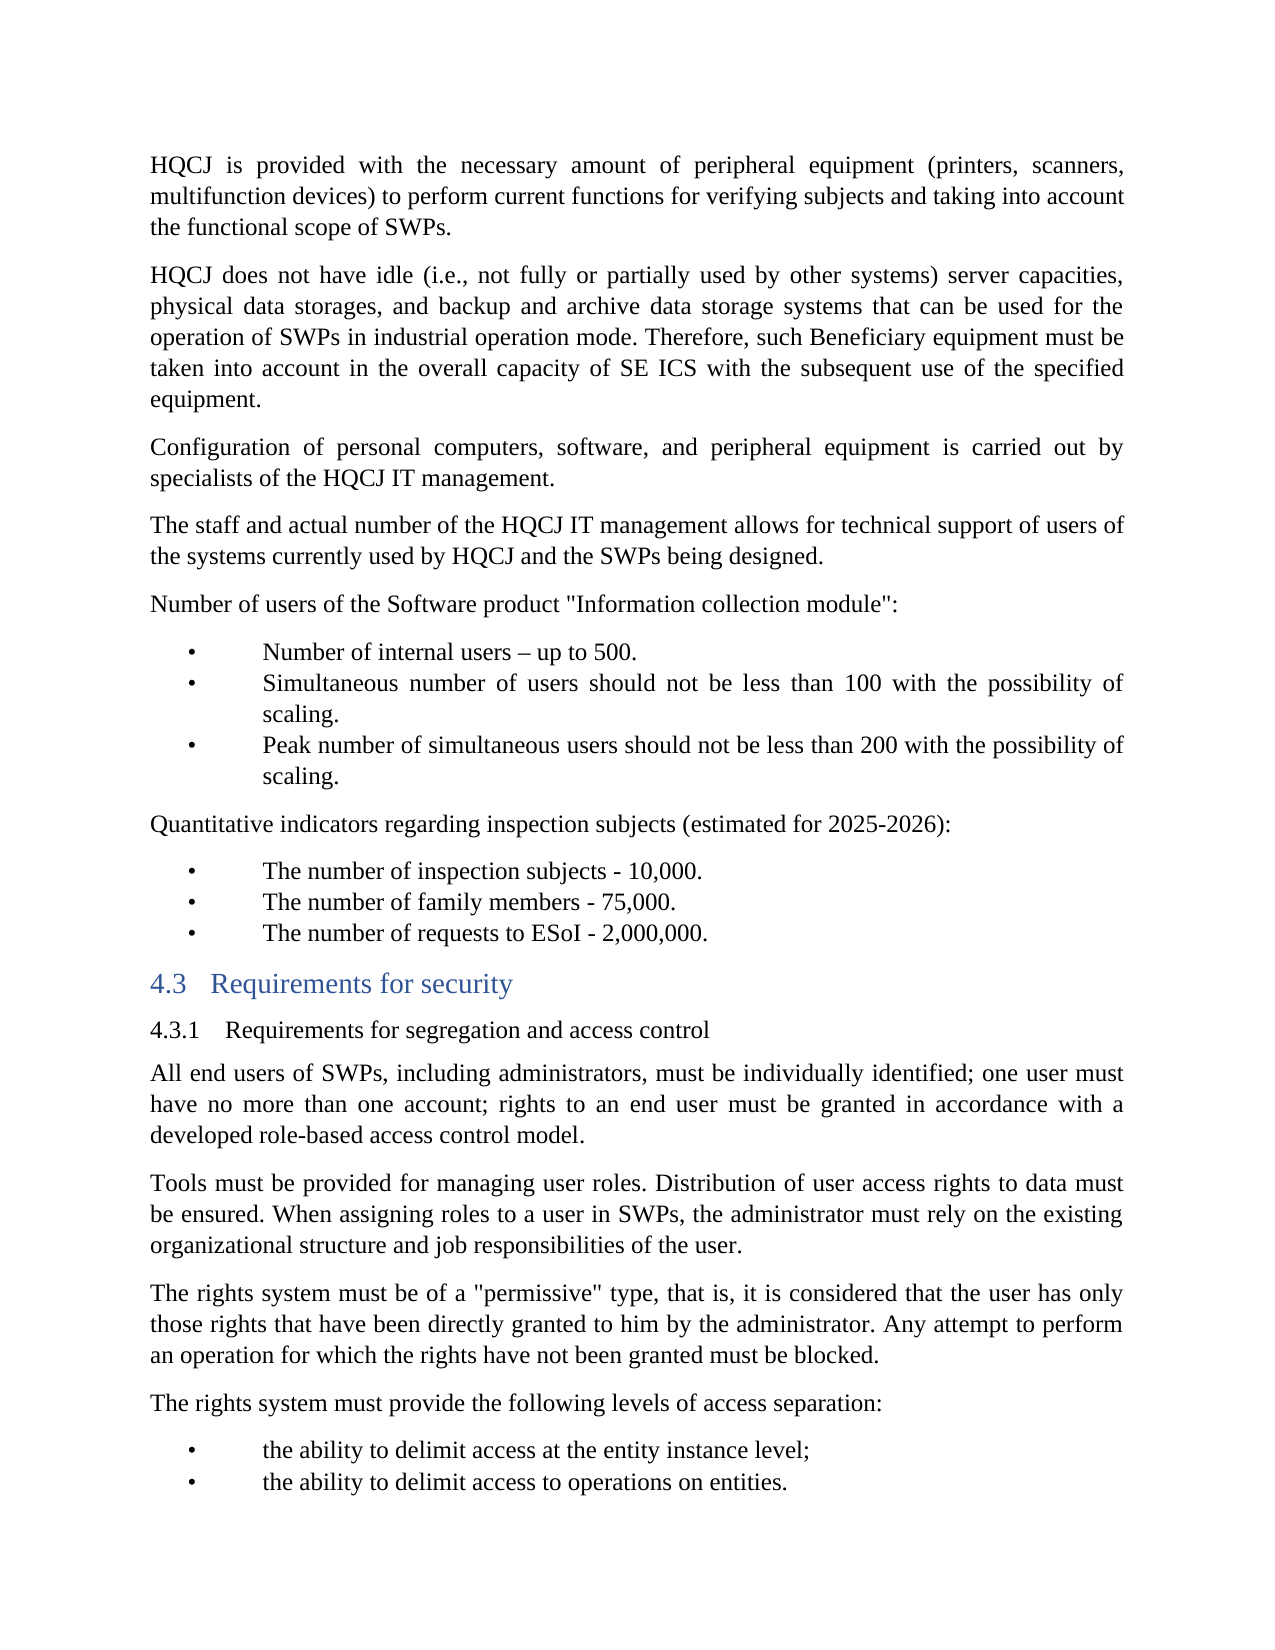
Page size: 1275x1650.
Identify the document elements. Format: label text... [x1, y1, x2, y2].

text Number of users of the Software product "Information collection module": [150, 589, 1125, 618]
list The number of family members - 75,000. [187, 887, 1125, 916]
text Configuration of personal computers, software, and peripheral equipment is carried out by specialists of the HQCJ IT management. [150, 432, 1125, 491]
text All end users of SWPs, including administrators, must be individually identified; one user must have no more than one account; rights to an end user must be granted in accordance with a developed role-based access control model. [150, 1058, 1125, 1149]
subtitle Requirements for segregation and access control [150, 1015, 1125, 1044]
text HQCJ does not have idle (i.e., not fully or partially used by other systems) server capacities, physical data storages, and backup and archive data storage systems that can be used for the operation of SWPs in industrial operation mode. Therefore, such Beneficiary equipment must be taken into account in the overall capacity of SE ICS with the subsequent use of the specified equipment. [150, 260, 1125, 413]
list The number of requests to ESoI - 2,000,000. [187, 918, 1125, 947]
list Peak number of simultaneous users should not be less than 200 with the possibility of scaling. [187, 730, 1125, 790]
subtitle Requirements for security [150, 966, 1125, 1000]
text The rights system must be of a "permissive" type, that is, it is considered that the user has only those rights that have been directly granted to him by the administrator. Any attempt to perform an operation for which the rights have not been granted must be blocked. [150, 1278, 1125, 1369]
list Number of internal users – up to 500. [187, 637, 1125, 666]
list the ability to delimit access at the entity instance level; [187, 1436, 1125, 1464]
text The rights system must provide the following levels of access separation: [150, 1388, 1125, 1417]
list The number of inspection subjects - 10,000. [187, 856, 1125, 885]
text Tools must be provided for managing user roles. Distribution of user access rights to data must be ensured. When assigning roles to a user in SWPs, the administrator must rely on the existing organizational structure and job responsibilities of the user. [150, 1168, 1125, 1259]
text Quantitative indicators regarding inspection subjects (estimated for 2025-2026): [150, 809, 1125, 837]
list the ability to delimit access to operations on entities. [187, 1467, 1125, 1495]
text HQCJ is provided with the necessary amount of peripheral equipment (printers, scanners, multifunction devices) to perform current functions for verifying subjects and taking into account the functional scope of SWPs. [150, 150, 1125, 241]
text The staff and actual number of the HQCJ IT management allows for technical support of users of the systems currently used by HQCJ and the SWPs being designed. [150, 510, 1125, 570]
list Simultaneous number of users should not be less than 100 with the possibility of scaling. [187, 668, 1125, 728]
